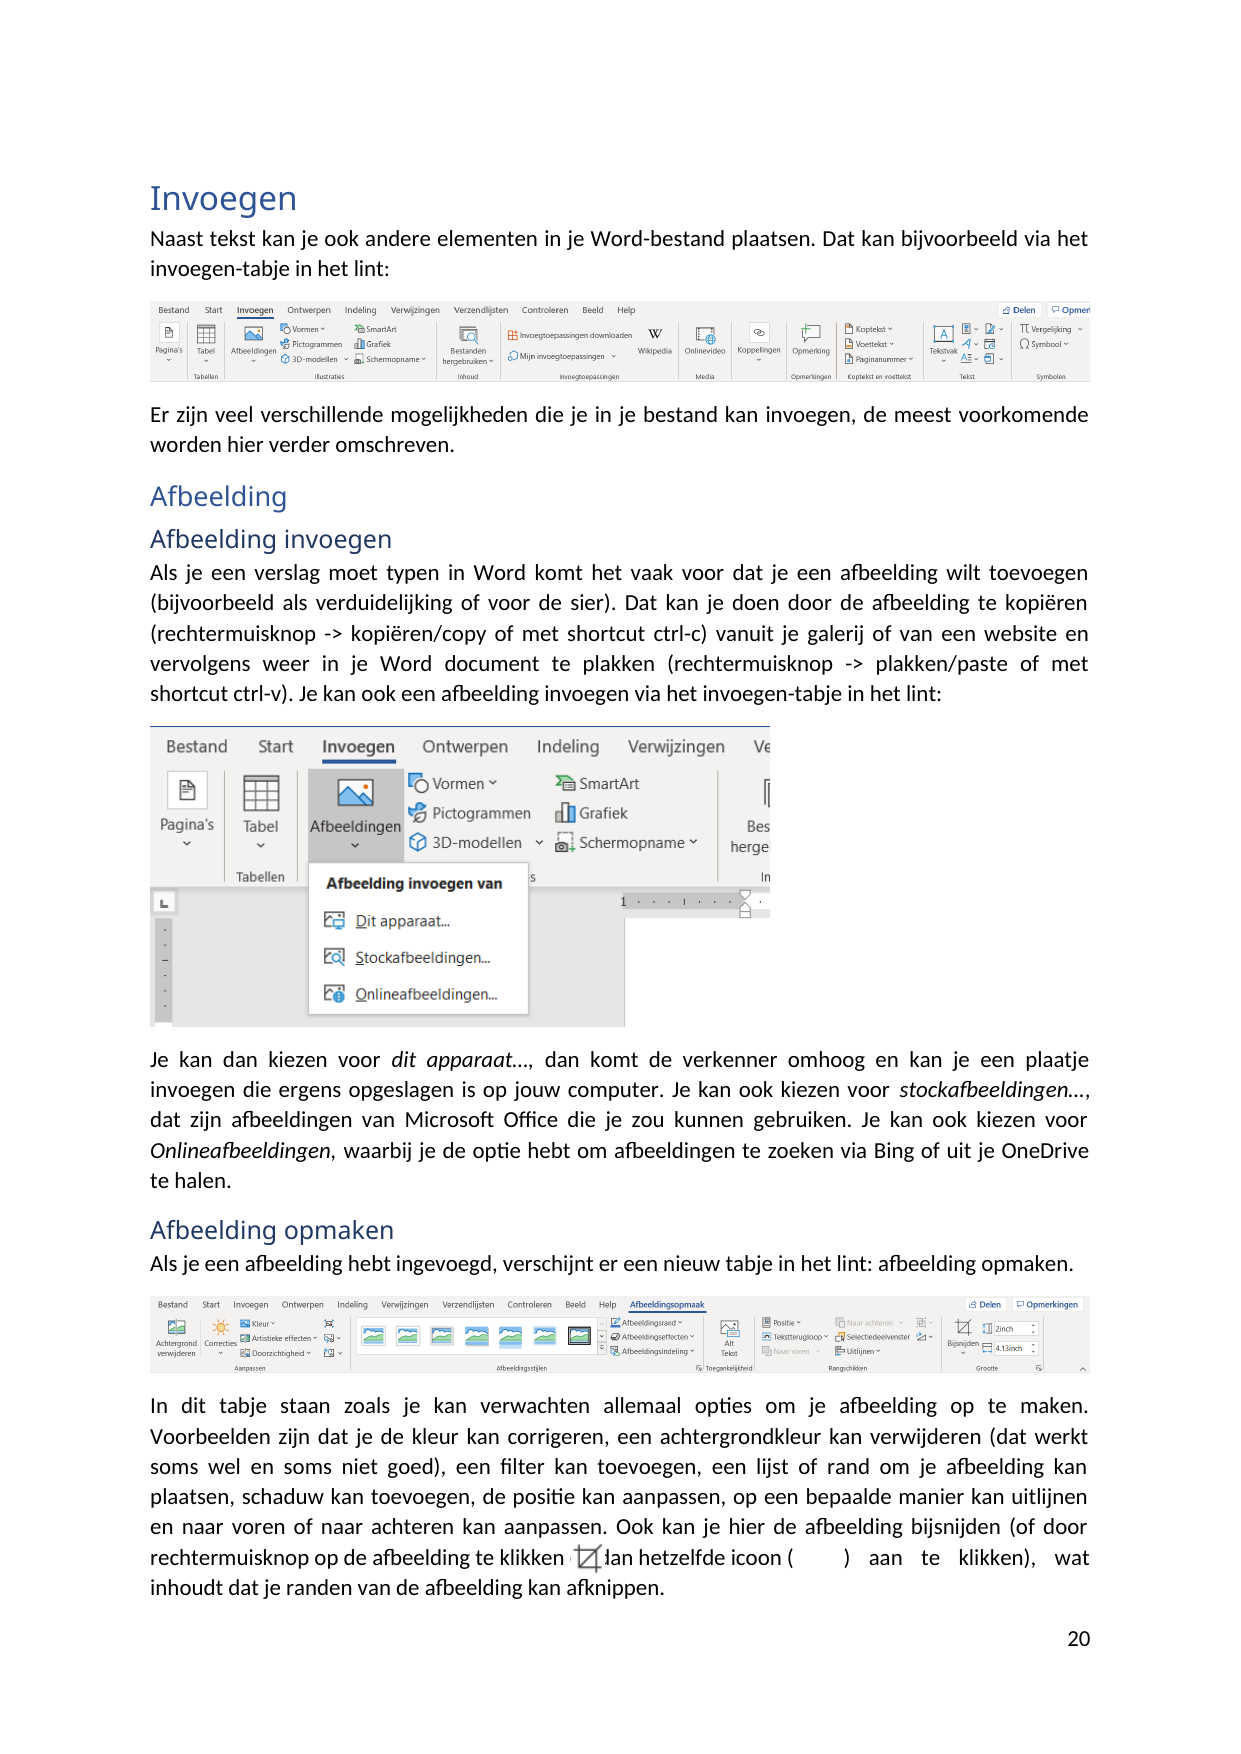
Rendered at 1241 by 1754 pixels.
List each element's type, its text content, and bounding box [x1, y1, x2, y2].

subtitle Afbeelding invoegen [150, 521, 1090, 556]
text Als je een verslag moet typen in Word komt het vaak voor dat je een afbeelding wilt toevoegen (bijvoorbeeld als verduidelijking of voor de sier). Dat kan je doen door de afbeelding te kopiëren (rechtermuisknop -> kopiëren/copy of met shortcut ctrl-c) vanuit je galerij of van een website en vervolgens weer in je Word document te plakken (rechtermuisknop -> plakken/paste of met shortcut ctrl-v). Je kan ook een afbeelding invoegen via het invoegen-tabje in het lint: [150, 558, 1090, 707]
text Als je een afbeelding hebt ingevoegd, verschijnt er een nieuw tabje in het lint: afbeelding opmaken. [150, 1249, 1090, 1278]
text Naast tekst kan je ook andere elementen in je Word-bestand plaatsen. Dat kan bijvoorbeeld via het invoegen-tabje in het lint: [150, 224, 1090, 282]
picture [150, 301, 1091, 382]
text Je kan dan kiezen voor dit apparaat…, dan komt de verkenner omhoog en kan je een plaatje invoegen die ergens opgeslagen is op jouw computer. Je kan ook kiezen voor stockafbeeldingen…, dat zijn afbeeldingen van Microsoft Office die je zou kunnen gebruiken. Je kan ook kiezen voor Onlineafbeeldingen, waarbij je de optie hebt om afbeeldingen te zoeken via Bing of uit je OneDrive te halen. [150, 1045, 1090, 1194]
picture [150, 1296, 1091, 1373]
text In dit tabje staan zoals je kan verwachten allemaal opties om je afbeelding op te maken. Voorbeelden zijn dat je de kleur kan corrigeren, een achtergrondkleur kan verwijderen (dat werkt soms wel en soms niet goed), een filter kan toevoegen, een lijst of rand om je afbeelding kan plaatsen, schaduw kan toevoegen, de positie kan aanpassen, op een bepaalde manier kan uitlijnen en naar voren of naar achteren kan aanpassen. Ook kan je hier de afbeelding bijsnijden (of door rechtermuisknop op de afbeelding te klikken en dan hetzelfde icoon ( ) aan te klikken), wat inhoudt dat je randen van de afbeelding kan afknippen. [150, 1392, 1090, 1601]
text Er zijn veel verschillende mogelijkheden die je in je bestand kan invoegen, de meest voorkomende worden hier verder omschreven. [150, 400, 1090, 459]
picture [150, 726, 771, 1027]
subtitle Afbeelding [150, 477, 1090, 514]
subtitle Invoegen [150, 175, 1090, 220]
subtitle Afbeelding opmaken [150, 1213, 1090, 1247]
picture [571, 1542, 605, 1574]
